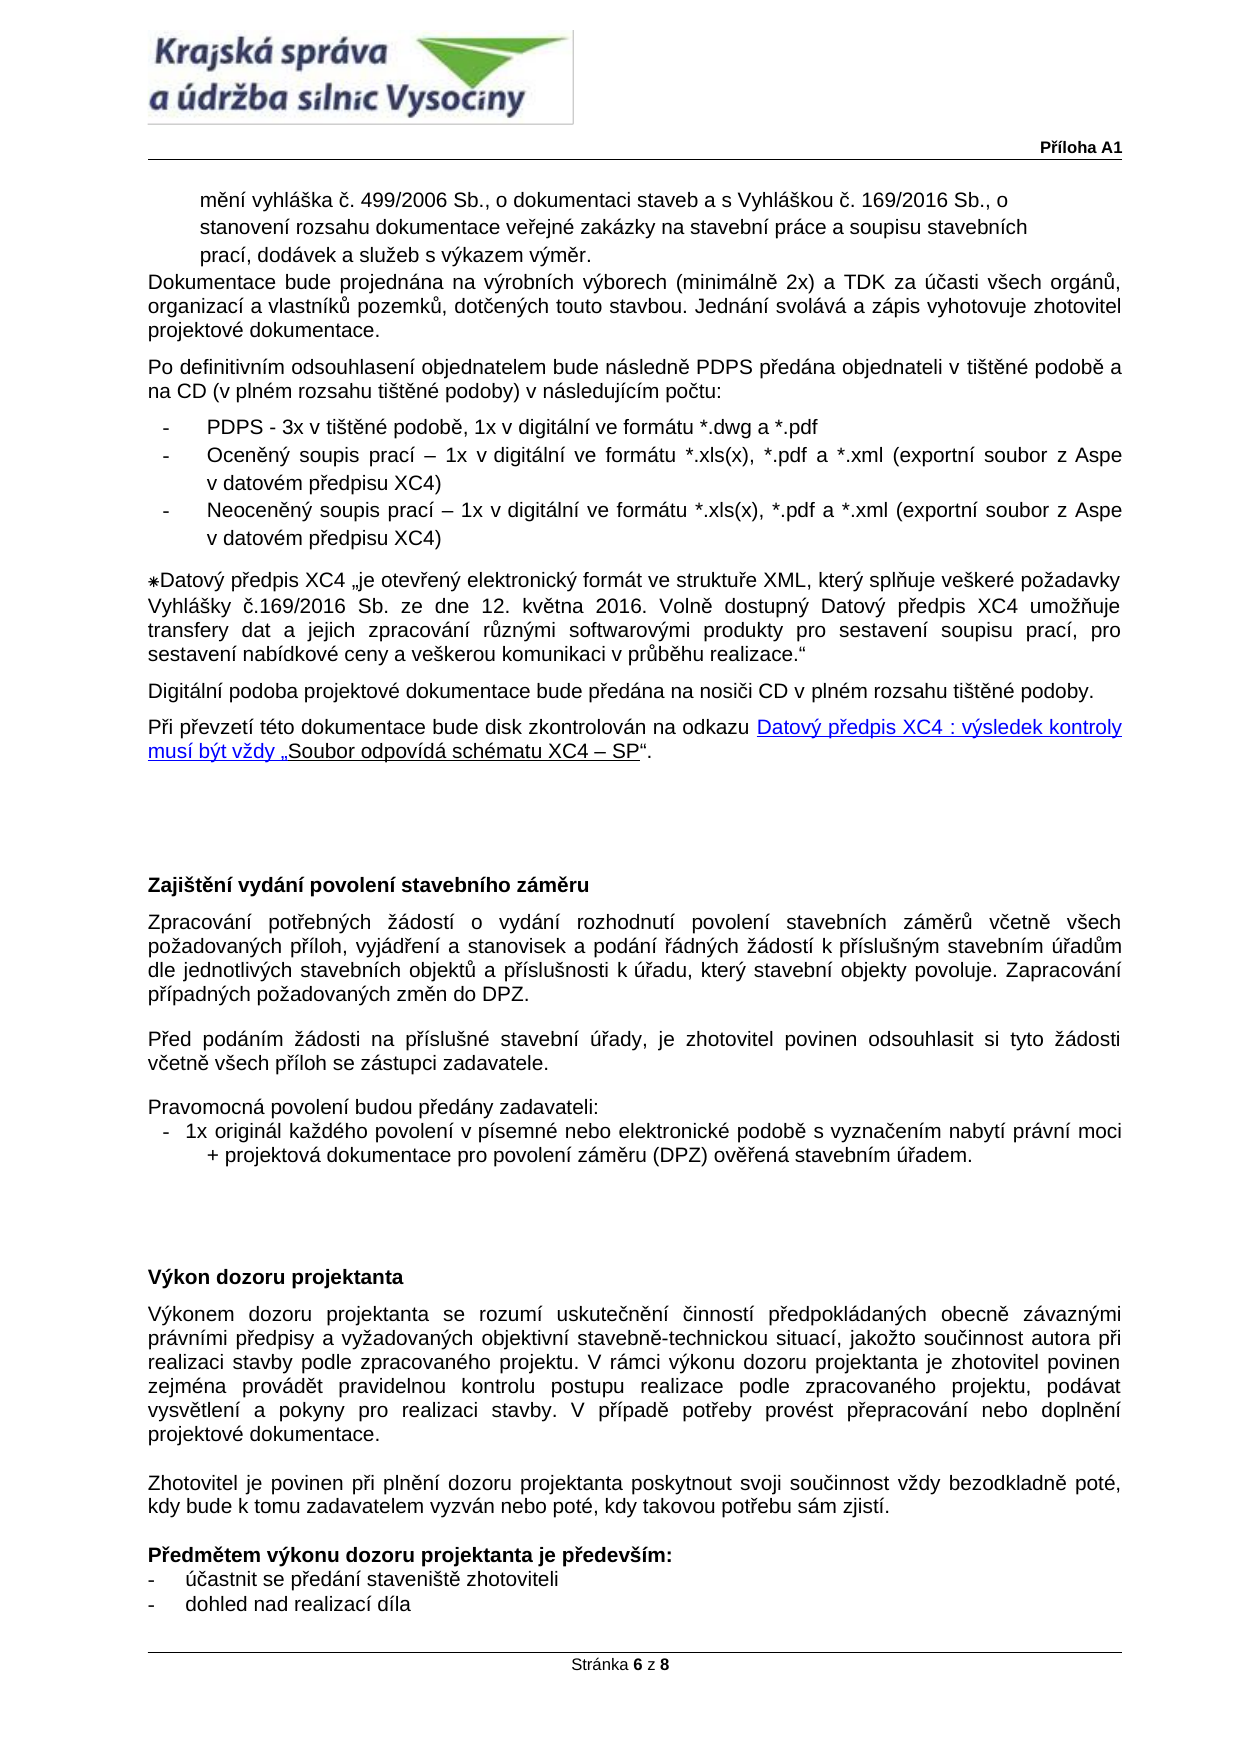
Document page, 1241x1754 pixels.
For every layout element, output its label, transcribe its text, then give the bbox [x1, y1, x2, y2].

text Výkon dozoru projektanta [148, 1265, 1122, 1289]
text Digitální podoba projektové dokumentace bude předána na nosiči CD v plném rozsahu tištěné podoby. [148, 678, 1122, 702]
list Neoceněný soupis prací – 1x v digitální ve formátu *.xls(x), *.pdf a *.xml (exportní soubor z Aspe v datovém předpisu XC4) [162, 498, 1122, 549]
text Dokumentace bude projednána na výrobních výborech (minimálně 2x) a TDK za účasti všech orgánů, organizací a vlastníků pozemků, dotčených touto stavbou. Jednání svolává a zápis vyhotovuje zhotovitel projektové dokumentace. [148, 270, 1122, 342]
list 1x originál každého povolení v písemné nebo elektronické podobě s vyznačením nabytí právní moci + projektová dokumentace pro povolení záměru (DPZ) ověřená stavebním úřadem. [162, 1119, 1122, 1167]
text Pravomocná povolení budou předány zadavateli: [148, 1095, 1122, 1119]
text prací, dodávek a služeb s výkazem výměr. [148, 243, 1122, 267]
text Předmětem výkonu dozoru projektanta je především: [148, 1543, 1122, 1567]
text Zajištění vydání povolení stavebního záměru [148, 873, 1122, 897]
list PDPS - 3x v tištěné podobě, 1x v digitální ve formátu *.dwg a *.pdf [162, 415, 1122, 439]
text Při převzetí této dokumentace bude disk zkontrolován na odkazu Datový předpis XC4 : výsledek kontroly musí být vždy „Soubor odpovídá schématu XC4 – SP“. [148, 715, 1122, 763]
text Zpracování potřebných žádostí o vydání rozhodnutí povolení stavebních záměrů včetně všech požadovaných příloh, vyjádření a stanovisek a podání řádných žádostí k příslušným stavebním úřadům dle jednotlivých stavebních objektů a příslušnosti k úřadu, který stavební objekty povoluje. Zapracování případných požadovaných změn do DPZ. [148, 910, 1122, 1006]
list Oceněný soupis prací – 1x v digitální ve formátu *.xls(x), *.pdf a *.xml (exportní soubor z Aspe v datovém předpisu XC4) [162, 443, 1122, 494]
text Zhotovitel je povinen při plnění dozoru projektanta poskytnout svoji součinnost vždy bezodkladně poté, kdy bude k tomu zadavatelem vyzván nebo poté, kdy takovou potřebu sám zjistí. [148, 1470, 1122, 1518]
list dohled nad realizací díla [148, 1591, 1122, 1616]
text mění vyhláška č. 499/2006 Sb., o dokumentaci staveb a s Vyhláškou č. 169/2016 Sb., o [148, 188, 1122, 212]
text Výkonem dozoru projektanta se rozumí uskutečnění činností předpokládaných obecně závaznými právními předpisy a vyžadovaných objektivní stavebně-technickou situací, jakožto součinnost autora při realizaci stavby podle zpracovaného projektu. V rámci výkonu dozoru projektanta je zhotovitel povinen zejména provádět pravidelnou kontrolu postupu realizace podle zpracovaného projektu, podávat vysvětlení a pokyny pro realizaci stavby. V případě potřeby provést přepracování nebo doplnění projektové dokumentace. [148, 1302, 1122, 1445]
text Po definitivním odsouhlasení objednatelem bude následně PDPS předána objednateli v tištěné podobě a na CD (v plném rozsahu tištěné podoby) v následujícím počtu: [148, 354, 1122, 402]
picture [147, 30, 574, 126]
text ⁕Datový předpis XC4 „je otevřený elektronický formát ve struktuře XML, který splňuje veškeré požadavky Vyhlášky č.169/2016 Sb. ze dne 12. května 2016. Volně dostupný Datový předpis XC4 umožňuje transfery dat a jejich zpracování různými softwarovými produkty pro sestavení soupisu prací, pro sestavení nabídkové ceny a veškerou komunikaci v průběhu realizace.“ [148, 566, 1122, 666]
text Před podáním žádosti na příslušné stavební úřady, je zhotovitel povinen odsouhlasit si tyto žádosti včetně všech příloh se zástupci zadavatele. [148, 1026, 1122, 1074]
text stanovení rozsahu dokumentace veřejné zakázky na stavební práce a soupisu stavebních [148, 215, 1122, 239]
list účastnit se předání staveniště zhotoviteli [148, 1567, 1122, 1591]
